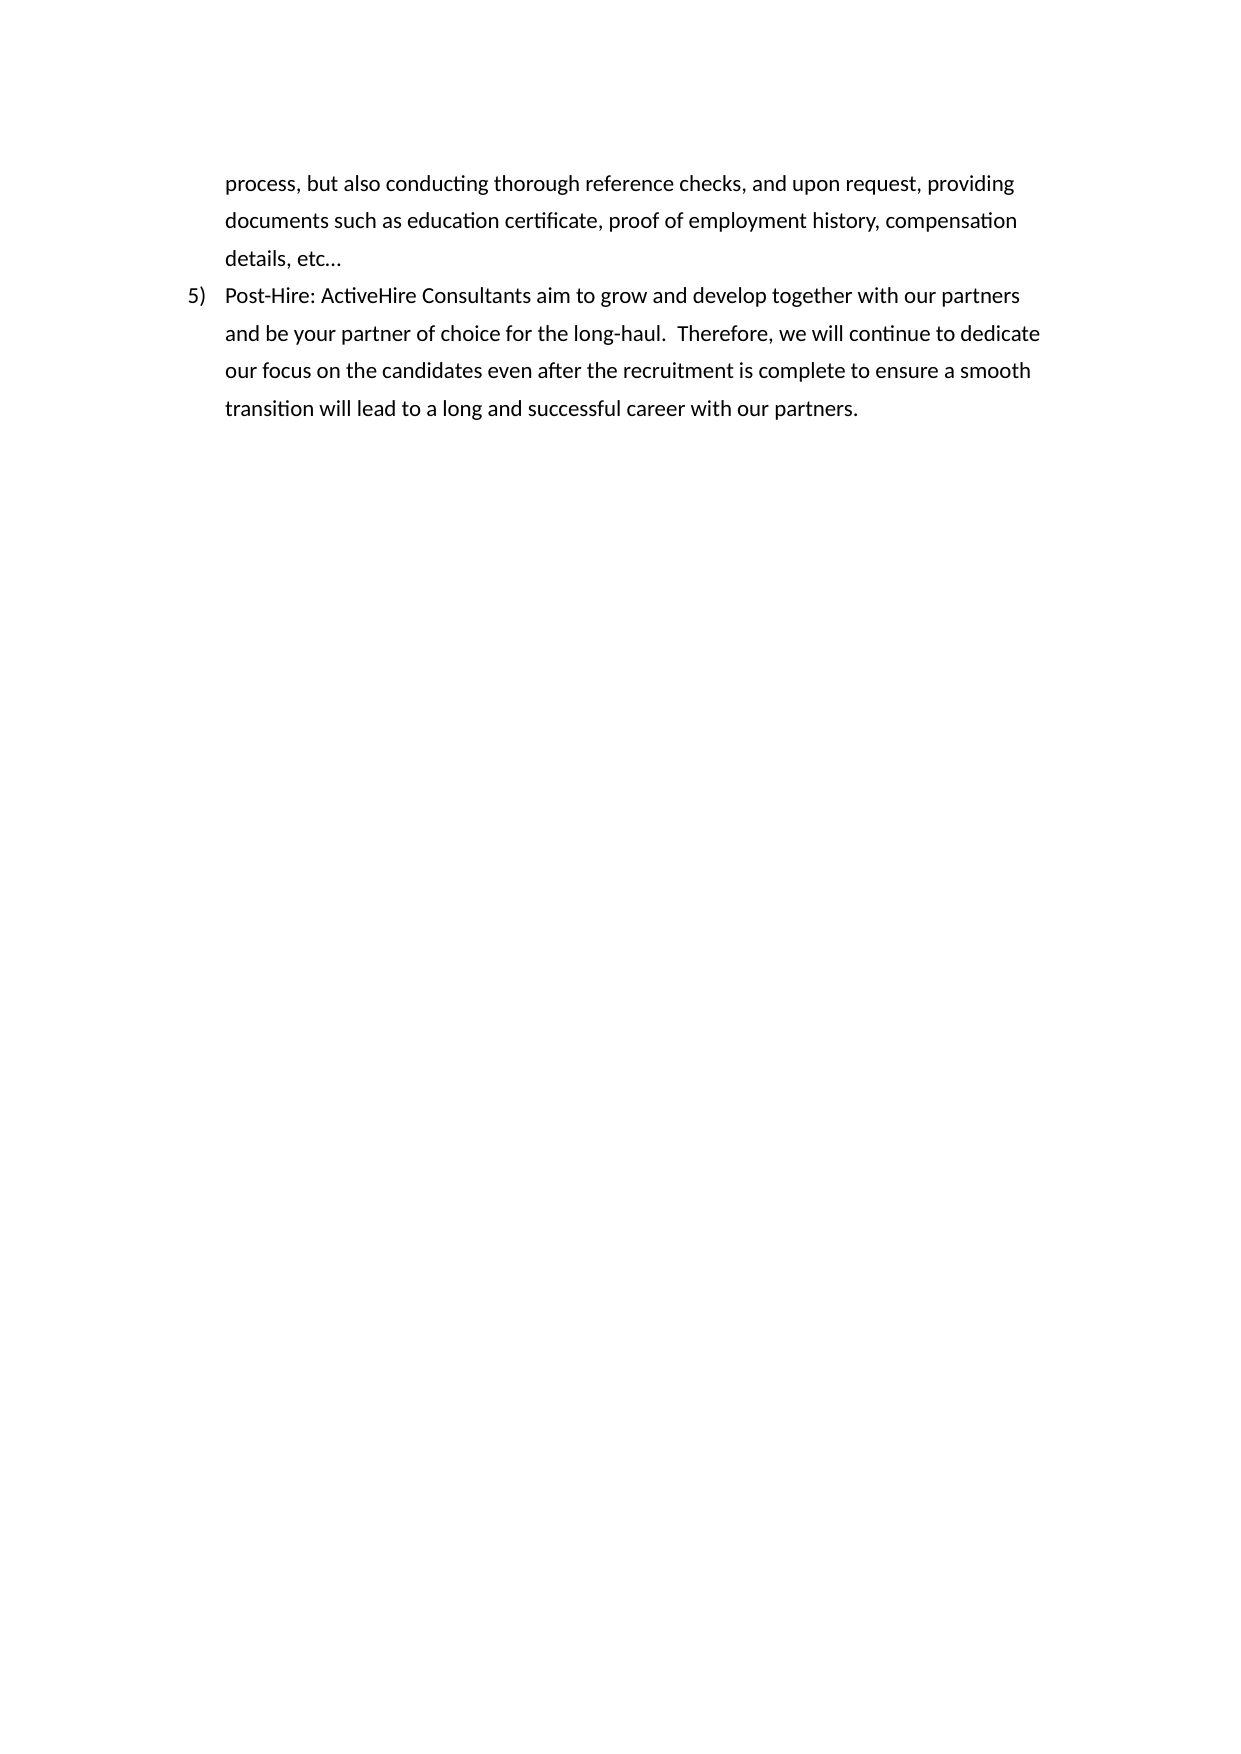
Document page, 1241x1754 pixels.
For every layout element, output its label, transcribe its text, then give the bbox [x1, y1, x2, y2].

list Post-Hire: ActiveHire Consultants aim to grow and develop together with our partners and be your partner of choice for the long-haul. Therefore, we will continue to dedicate our focus on the candidates even after the recruitment is complete to ensure a smooth transition will lead to a long and successful career with our partners. [187, 277, 1053, 427]
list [187, 164, 1053, 277]
